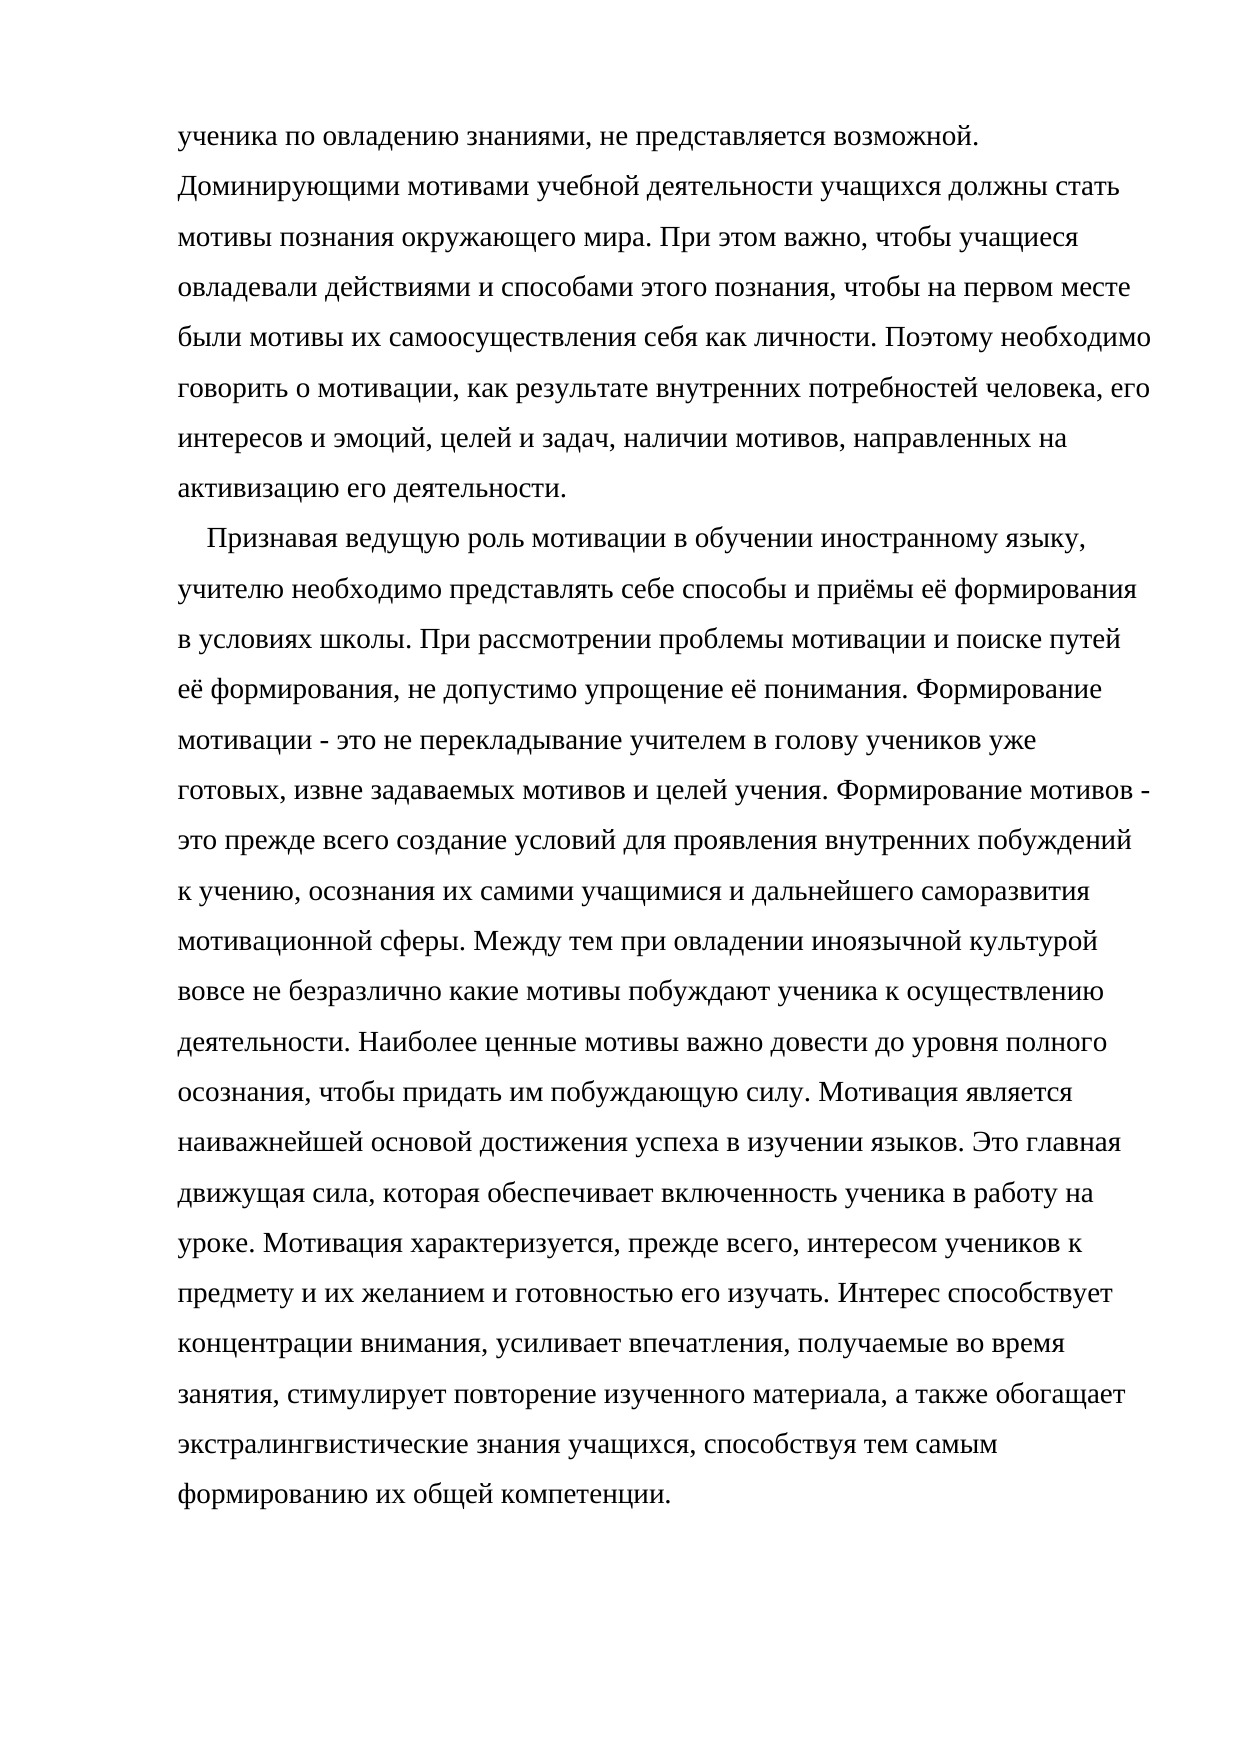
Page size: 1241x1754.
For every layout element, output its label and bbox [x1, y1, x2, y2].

text [177, 118, 1152, 1510]
